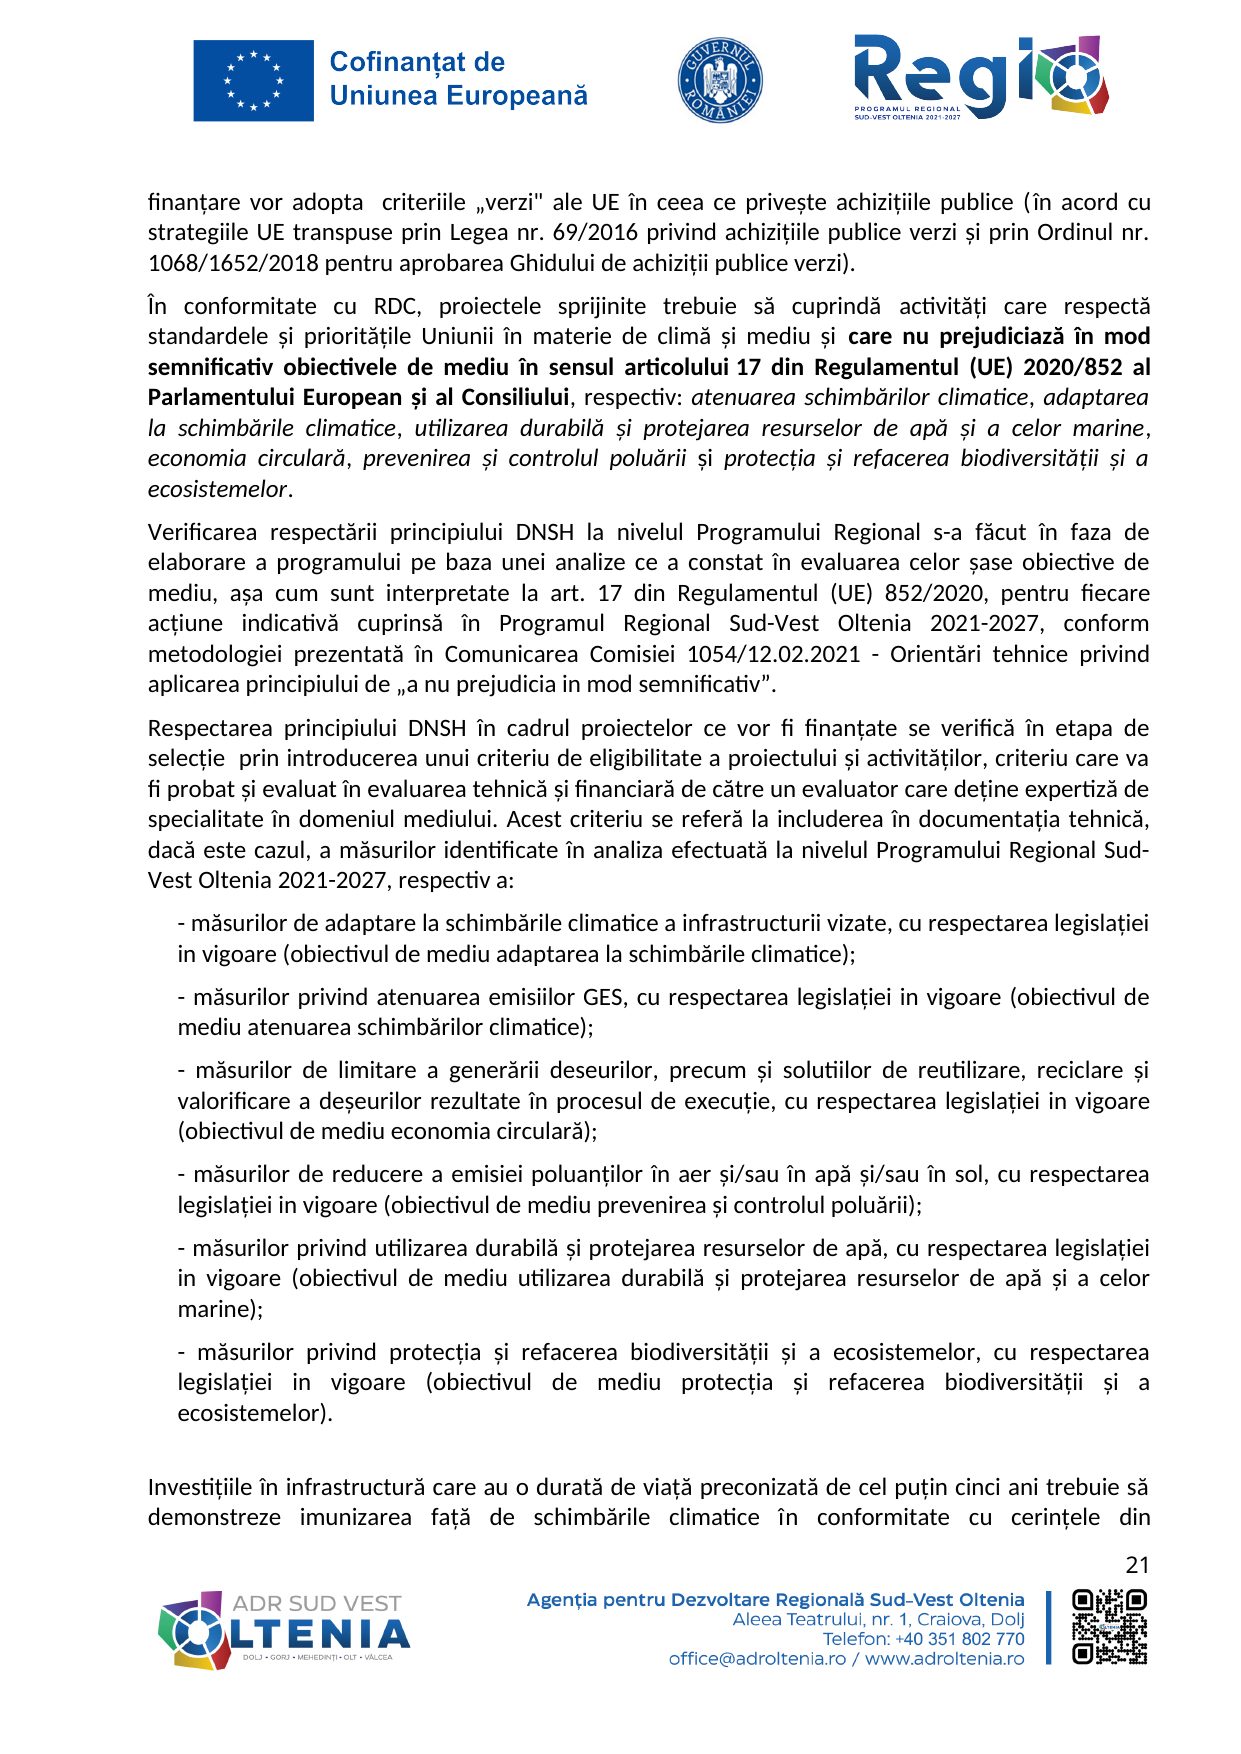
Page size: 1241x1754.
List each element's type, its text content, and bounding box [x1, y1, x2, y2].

text - măsurilor de reducere a emisiei poluanților în aer și/sau în apă și/sau în sol, cu respectarea legislației in vigoare (obiectivul de mediu prevenirea și controlul poluării); [177, 1158, 1152, 1219]
picture [852, 33, 1111, 123]
text - măsurilor de adaptare la schimbările climatice a infrastructurii vizate, cu respectarea legislației in vigoare (obiectivul de mediu adaptarea la schimbările climatice); [177, 907, 1152, 968]
text Verificarea respectării principiului DNSH la nivelul Programului Regional s-a făcut în faza de elaborare a programului pe baza unei analize ce a constat în evaluarea celor șase obiective de mediu, așa cum sunt interpretate la art. 17 din Regulamentul (UE) 852/2020, pentru fiecare acțiune indicativă cuprinsă în Programul Regional Sud-Vest Oltenia 2021-2027, conform metodologiei prezentată în Comunicarea Comisiei 1054/12.02.2021 - Orientări tehnice privind aplicarea principiului de „a nu prejudicia in mod semnificativ”. [148, 516, 1152, 699]
text - măsurilor privind utilizarea durabilă și protejarea resurselor de apă, cu respectarea legislației in vigoare (obiectivul de mediu utilizarea durabilă și protejarea resurselor de apă și a celor marine); [177, 1232, 1152, 1323]
text În conformitate cu RDC, proiectele sprijinite trebuie să cuprindă activități care respectă standardele și prioritățile Uniunii în materie de climă și mediu și care nu prejudiciază în mod semnificativ obiectivele de mediu în sensul articolului 17 din Regulamentul (UE) 2020/852 al Parlamentului European și al Consiliului, respectiv: atenuarea schimbărilor climatice, adaptarea la schimbările climatice, utilizarea durabilă și protejarea resurselor de apă și a celor marine, economia circulară, prevenirea și controlul poluării și protecția și refacerea biodiversității și a ecosistemelor. [148, 381, 1152, 503]
picture [674, 35, 768, 125]
text - măsurilor privind protecția și refacerea biodiversității și a ecosistemelor, cu respectarea legislației in vigoare (obiectivul de mediu protecția și refacerea biodiversității și a ecosistemelor). [177, 1336, 1152, 1428]
picture [188, 35, 590, 125]
text Respectarea principiului DNSH în cadrul proiectelor ce vor fi finanțate se verifică în etapa de selecție prin introducerea unui criteriu de eligibilitate a proiectului și activităților, criteriu care va fi probat și evaluat în evaluarea tehnică și financiară de către un evaluator care deține expertiză de specialitate în domeniul mediului. Acest criteriu se referă la includerea în documentația tehnică, dacă este cazul, a măsurilor identificate în analiza efectuată la nivelul Programului Regional Sud-Vest Oltenia 2021-2027, respectiv a: [148, 712, 1152, 895]
text - măsurilor de limitare a generării deseurilor, precum și solutiilor de reutilizare, reciclare și valorificare a deșeurilor rezultate în procesul de execuție, cu respectarea legislației in vigoare (obiectivul de mediu economia circulară); [177, 1054, 1152, 1146]
text - măsurilor privind atenuarea emisiilor GES, cu respectarea legislației in vigoare (obiectivul de mediu atenuarea schimbărilor climatice); [177, 981, 1152, 1042]
picture [148, 1579, 1152, 1677]
